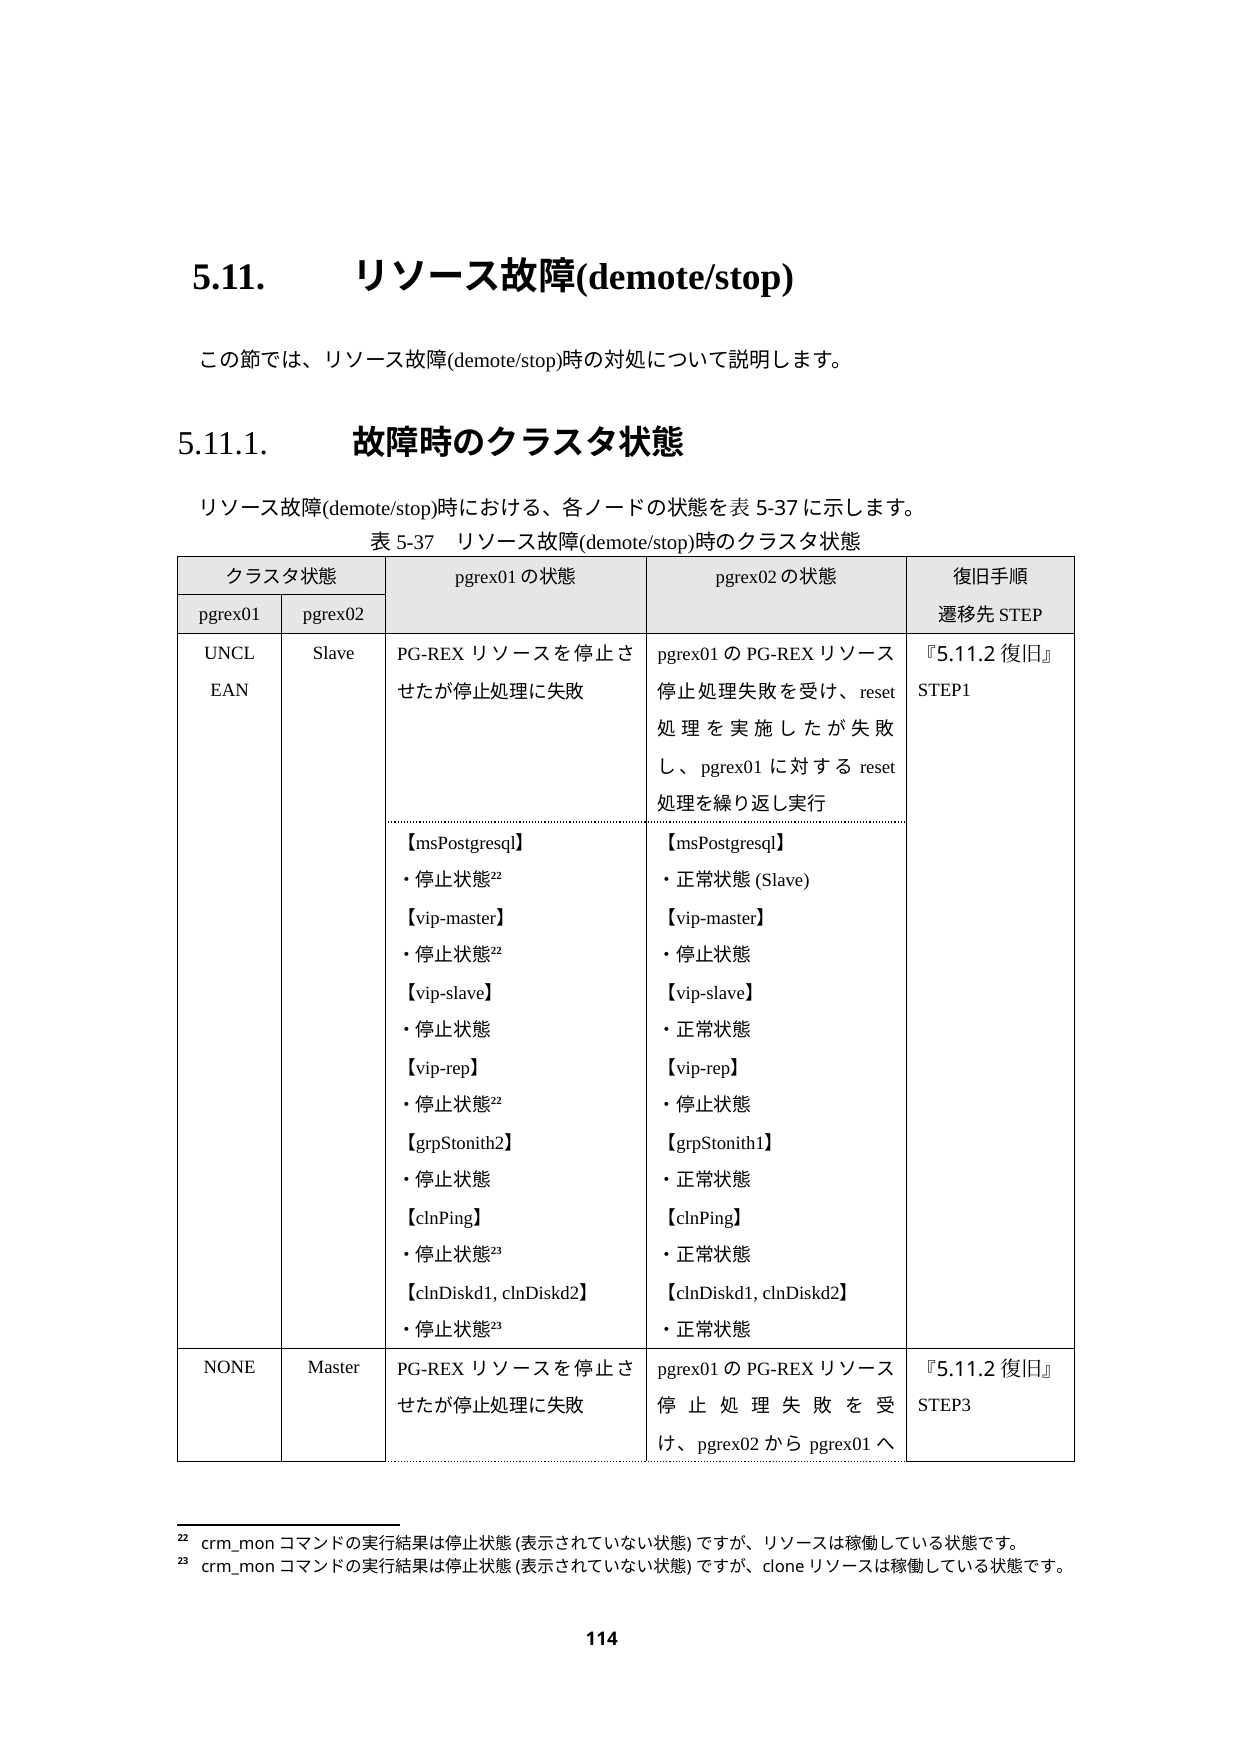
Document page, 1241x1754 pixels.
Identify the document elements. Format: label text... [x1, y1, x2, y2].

table_cell Master [282, 1349, 385, 1461]
text 表 5-14 リソース故障(demote/stop)時のクラスタ状態 [177, 526, 1054, 556]
table_cell Slave [282, 634, 385, 1347]
table_cell NONE [178, 1349, 281, 1461]
text この節では、リソース故障(demote/stop)時の対処について説明します。 [177, 340, 1054, 378]
subtitle リソース故障(demote/stop) [192, 236, 1063, 311]
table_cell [647, 1349, 906, 1461]
table_header クラスタ状態 [178, 557, 385, 594]
text リソース故障(demote/stop)時における、各ノードの状態を表 5-14に示します。 [177, 488, 1054, 526]
table_header pgrex01の状態 [386, 557, 646, 633]
table_cell 【msPostgresql】 ・正常状態 (Slave) 【vip-master】 ・停止状態 【vip-slave】 ・正常状態 【vip-rep】 ・停止状態 【grpStonith1】 ・正常状態 【clnPing】 ・正常状態 【clnDiskd1, clnDiskd2】 ・正常状態 [647, 821, 906, 1347]
table_cell 『5.11.2 復旧』 STEP3 [907, 1349, 1074, 1461]
table_cell pgrex01 [178, 595, 281, 633]
table_cell 【msPostgresql】 ・停止状態 【vip-master】 ・停止状態22 【vip-slave】 ・停止状態 【vip-rep】 ・停止状態22 【grpStonith2】 ・停止状態 【clnPing】 ・停止状態 【clnDiskd1, clnDiskd2】 ・停止状態23 [386, 821, 646, 1347]
table_cell pgrex02 [282, 595, 385, 633]
table_cell 『5.11.2 復旧』 STEP1 [907, 634, 1074, 1347]
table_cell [386, 1349, 646, 1461]
table_header pgrex02の状態 [647, 557, 906, 633]
table_cell UNCL EAN [178, 634, 281, 1347]
table_cell pgrex01のPG-REXリソース停止処理失敗を受け、reset処理を実施したが失敗し、pgrex01に対するreset処理を繰り返し実行 [647, 634, 906, 821]
subtitle 故障時のクラスタ状態 [177, 403, 1063, 478]
table_cell PG-REXリソースを停止させたが停止処理に失敗 [386, 634, 646, 821]
table_header 復旧手順 遷移先STEP [907, 557, 1074, 633]
